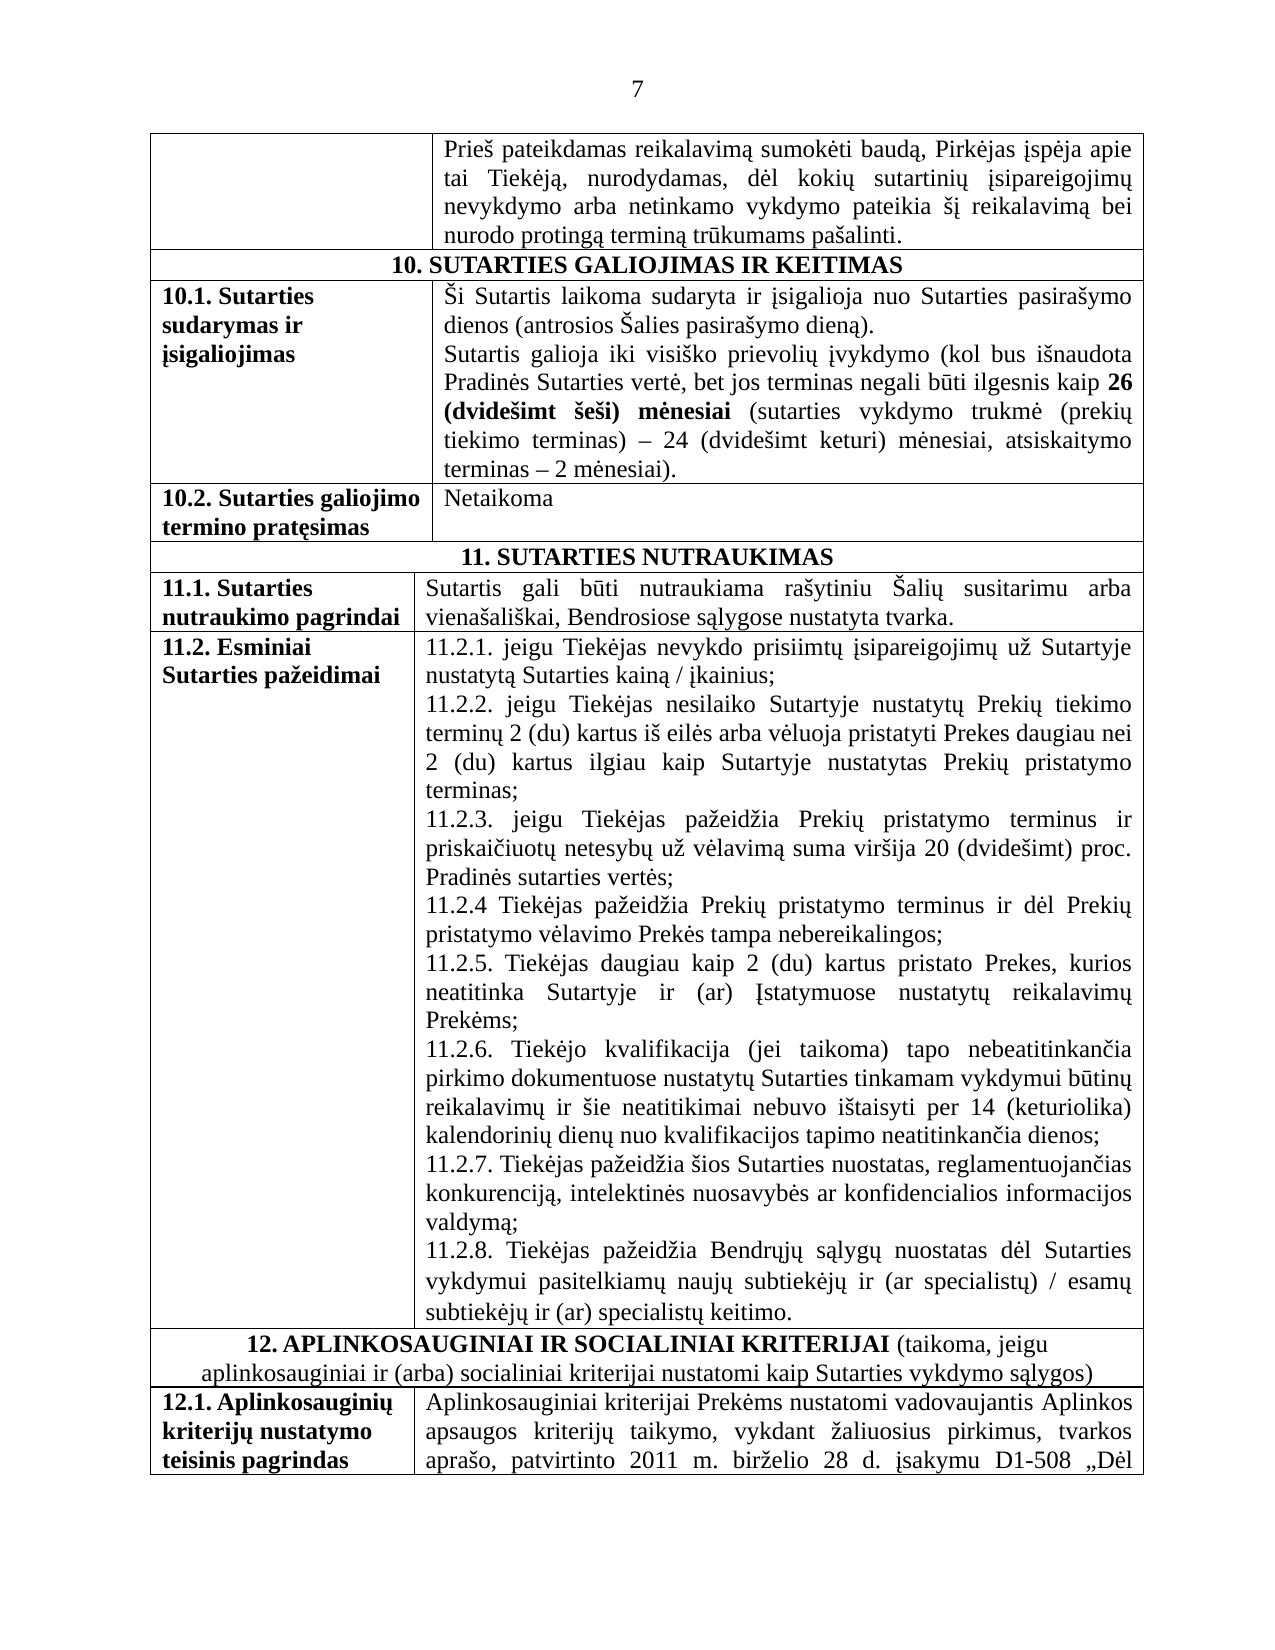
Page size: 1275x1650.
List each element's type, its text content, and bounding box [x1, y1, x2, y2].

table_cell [433, 134, 1143, 249]
table_cell 12. APLINKOSAUGINIAI IR SOCIALINIAI KRITERIJAI (taikoma, jeigu aplinkosauginiai ir (arba) socialiniai kriterijai nustatomi kaip Sutarties vykdymo sąlygos) [151, 1329, 1143, 1386]
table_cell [151, 134, 432, 249]
table_cell 10.2. Sutarties galiojimo termino pratęsimas [151, 484, 432, 541]
table_cell 11.1. Sutarties nutraukimo pagrindai [151, 573, 414, 631]
table_cell Sutartis gali būti nutraukiama rašytiniu Šalių susitarimu arba vienašališkai, Bendrosiose sąlygose nustatyta tvarka. [415, 573, 1143, 631]
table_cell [151, 1388, 414, 1474]
table_cell Netaikoma [433, 484, 1143, 541]
table_cell 10.1. Sutarties sudarymas ir įsigaliojimas [151, 281, 432, 482]
table_cell 11.2. Esminiai Sutarties pažeidimai [151, 632, 414, 1328]
table_cell 11.2.1. jeigu Tiekėjas nevykdo prisiimtų įsipareigojimų už Sutartyje nustatytą Sutarties kainą / įkainius; 11.2.2. jeigu Tiekėjas nesilaiko Sutartyje nustatytų Prekių tiekimo terminų 2 (du) kartus iš eilės arba vėluoja pristatyti Prekes daugiau nei 2 (du) kartus ilgiau kaip Sutartyje nustatytas Prekių pristatymo terminas; 11.2.3. jeigu Tiekėjas pažeidžia Prekių pristatymo terminus ir priskaičiuotų netesybų už vėlavimą suma viršija 20 (dvidešimt) proc. Pradinės sutarties vertės; 11.2.4 Tiekėjas pažeidžia Prekių pristatymo terminus ir dėl Prekių pristatymo vėlavimo Prekės tampa nebereikalingos; 11.2.5. Tiekėjas daugiau kaip 2 (du) kartus pristato Prekes, kurios neatitinka Sutartyje ir (ar) Įstatymuose nustatytų reikalavimų Prekėms; 11.2.6. Tiekėjo kvalifikacija (jei taikoma) tapo nebeatitinkančia pirkimo dokumentuose nustatytų Sutarties tinkamam vykdymui būtinų reikalavimų ir šie neatitikimai nebuvo ištaisyti per 14 (keturiolika) kalendorinių dienų nuo kvalifikacijos tapimo neatitinkančia dienos; 11.2.7. Tiekėjas pažeidžia šios Sutarties nuostatas, reglamentuojančias konkurenciją, intelektinės nuosavybės ar konfidencialios informacijos valdymą; 11.2.8. Tiekėjas pažeidžia Bendrųjų sąlygų nuostatas dėl Sutarties vykdymui pasitelkiamų naujų subtiekėjų ir (ar specialistų) / esamų subtiekėjų ir (ar) specialistų keitimo. [415, 632, 1143, 1328]
table_cell 10. SUTARTIES GALIOJIMAS IR KEITIMAS [151, 250, 1143, 280]
table_cell Ši Sutartis laikoma sudaryta ir įsigalioja nuo Sutarties pasirašymo dienos (antrosios Šalies pasirašymo dieną). Sutartis galioja iki visiško prievolių įvykdymo (kol bus išnaudota Pradinės Sutarties vertė, bet jos terminas negali būti ilgesnis kaip 26 (dvidešimt šeši) mėnesiai (sutarties vykdymo trukmė (prekių tiekimo terminas) – 24 (dvidešimt keturi) mėnesiai, atsiskaitymo terminas – 2 mėnesiai). [433, 281, 1143, 482]
table_cell 11. SUTARTIES NUTRAUKIMAS [151, 542, 1143, 572]
